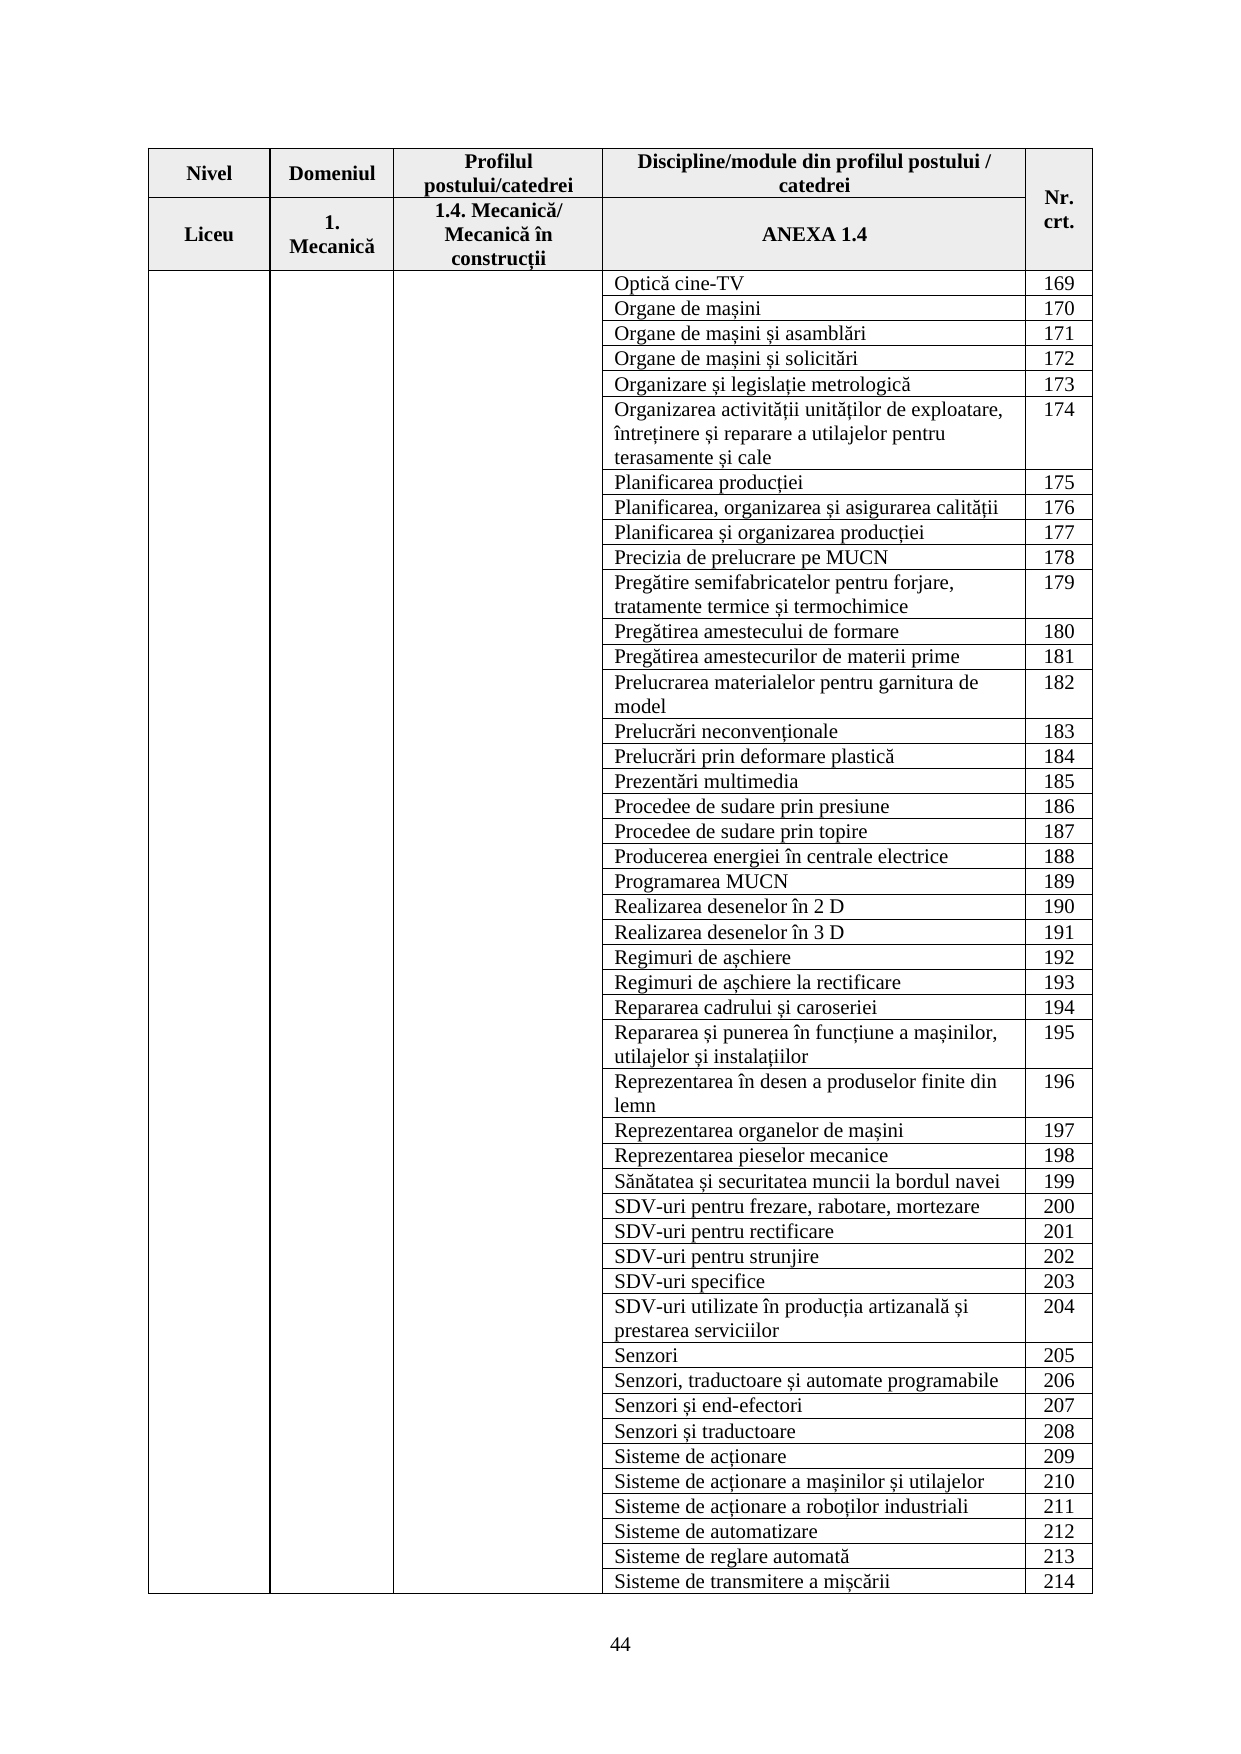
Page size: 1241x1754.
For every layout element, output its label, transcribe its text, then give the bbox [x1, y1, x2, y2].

table_cell 170 [1026, 296, 1092, 320]
table_cell 208 [1026, 1419, 1092, 1443]
table_cell Optică cine-TV [603, 271, 1025, 295]
table_header Profilul postului/catedrei [394, 149, 602, 197]
table_cell 207 [1026, 1394, 1092, 1417]
table_cell 175 [1026, 470, 1092, 494]
table_cell 190 [1026, 895, 1092, 918]
table_cell Regimuri de așchiere la rectificare [603, 970, 1025, 994]
table_cell Organe de mașini [603, 296, 1025, 320]
table_cell 177 [1026, 520, 1092, 544]
table_cell Reprezentarea organelor de mașini [603, 1118, 1025, 1142]
table_cell Sisteme de automatizare [603, 1519, 1025, 1543]
table_cell Pregătirea amestecului de formare [603, 619, 1025, 643]
table_cell Reprezentarea în desen a produselor finite din lemn [603, 1069, 1025, 1117]
table_cell Planificarea producției [603, 470, 1025, 494]
table_cell Programarea MUCN [603, 869, 1025, 893]
table_cell 193 [1026, 970, 1092, 994]
table_cell 171 [1026, 321, 1092, 345]
table_cell Procedee de sudare prin presiune [603, 794, 1025, 818]
table_cell 172 [1026, 346, 1092, 370]
table_cell 197 [1026, 1118, 1092, 1142]
table_cell 199 [1026, 1169, 1092, 1193]
table_cell Realizarea desenelor în 2 D [603, 895, 1025, 918]
table_cell 214 [1026, 1569, 1092, 1593]
table_cell 169 [1026, 271, 1092, 295]
table_cell Regimuri de așchiere [603, 945, 1025, 969]
table_cell Sisteme de reglare automată [603, 1544, 1025, 1568]
table_cell Pregătire semifabricatelor pentru forjare, tratamente termice și termochimice [603, 570, 1025, 618]
table_cell 201 [1026, 1219, 1092, 1243]
table_cell 187 [1026, 819, 1092, 843]
table_cell SDV-uri pentru rectificare [603, 1219, 1025, 1243]
table_cell 200 [1026, 1194, 1092, 1218]
table_cell Planificarea, organizarea și asigurarea calității [603, 495, 1025, 519]
table_cell 192 [1026, 945, 1092, 969]
table_cell Organizarea activității unităților de exploatare, întreținere și reparare a utilajelor pentru terasamente și cale [603, 397, 1025, 469]
table_cell Procedee de sudare prin topire [603, 819, 1025, 843]
table_cell Senzori, traductoare și automate programabile [603, 1368, 1025, 1392]
table_cell 212 [1026, 1519, 1092, 1543]
table_cell 194 [1026, 995, 1092, 1019]
table_cell 204 [1026, 1294, 1092, 1342]
table_cell Organe de mașini și asamblări [603, 321, 1025, 345]
table_cell SDV-uri pentru strunjire [603, 1244, 1025, 1268]
table_cell Realizarea desenelor în 3 D [603, 920, 1025, 944]
table_cell Pregătirea amestecurilor de materii prime [603, 645, 1025, 668]
table_cell 210 [1026, 1469, 1092, 1493]
table_cell SDV-uri pentru frezare, rabotare, mortezare [603, 1194, 1025, 1218]
table_cell Prelucrări neconvenționale [603, 719, 1025, 743]
table_cell Prezentări multimedia [603, 769, 1025, 793]
table_cell 174 [1026, 397, 1092, 469]
table_cell 191 [1026, 920, 1092, 944]
table_cell Sisteme de acționare a roboților industriali [603, 1494, 1025, 1518]
table_cell ANEXA 1.4 [603, 198, 1025, 270]
table_cell Sisteme de transmitere a mișcării [603, 1569, 1025, 1593]
table_cell Sănătatea și securitatea muncii la bordul navei [603, 1169, 1025, 1193]
table_cell Repararea și punerea în funcțiune a mașinilor, utilajelor și instalațiilor [603, 1020, 1025, 1068]
table_cell Organe de mașini și solicitări [603, 346, 1025, 370]
table_cell Prelucrări prin deformare plastică [603, 744, 1025, 768]
table_cell Sisteme de acționare [603, 1444, 1025, 1468]
table_cell 195 [1026, 1020, 1092, 1068]
table_cell 184 [1026, 744, 1092, 768]
table_cell Senzori și end-efectori [603, 1394, 1025, 1417]
table_cell Senzori și traductoare [603, 1419, 1025, 1443]
table_cell 198 [1026, 1144, 1092, 1167]
table_cell 188 [1026, 844, 1092, 868]
table_cell 189 [1026, 869, 1092, 893]
table_cell SDV-uri utilizate în producția artizanală și prestarea serviciilor [603, 1294, 1025, 1342]
table_cell Reprezentarea pieselor mecanice [603, 1144, 1025, 1167]
table_cell 202 [1026, 1244, 1092, 1268]
table_cell Producerea energiei în centrale electrice [603, 844, 1025, 868]
table_cell 205 [1026, 1343, 1092, 1367]
table_cell 179 [1026, 570, 1092, 618]
table_header Domeniul [271, 149, 393, 197]
table_cell 181 [1026, 645, 1092, 668]
table_cell 1.4. Mecanică/ Mecanică în construcții [394, 198, 602, 270]
table_cell SDV-uri specifice [603, 1269, 1025, 1293]
table_cell Planificarea și organizarea producției [603, 520, 1025, 544]
table_cell 213 [1026, 1544, 1092, 1568]
table_cell 186 [1026, 794, 1092, 818]
table_cell Repararea cadrului și caroseriei [603, 995, 1025, 1019]
table_cell 182 [1026, 670, 1092, 718]
table_header Nr. crt. [1026, 149, 1092, 270]
table_cell 183 [1026, 719, 1092, 743]
table_cell Senzori [603, 1343, 1025, 1367]
table_cell 176 [1026, 495, 1092, 519]
table_cell 173 [1026, 371, 1092, 396]
table_header Nivel [149, 149, 269, 197]
table_cell 178 [1026, 545, 1092, 569]
table_cell Prelucrarea materialelor pentru garnitura de model [603, 670, 1025, 718]
table_cell 206 [1026, 1368, 1092, 1392]
table_cell Sisteme de acționare a mașinilor și utilajelor [603, 1469, 1025, 1493]
table_cell Precizia de prelucrare pe MUCN [603, 545, 1025, 569]
table_cell 180 [1026, 619, 1092, 643]
table_cell 209 [1026, 1444, 1092, 1468]
table_cell 211 [1026, 1494, 1092, 1518]
table_cell Organizare și legislație metrologică [603, 371, 1025, 396]
table_cell 1. Mecanică [271, 198, 393, 270]
table_cell 185 [1026, 769, 1092, 793]
table_cell 203 [1026, 1269, 1092, 1293]
table_cell Liceu [149, 198, 269, 270]
table_cell 196 [1026, 1069, 1092, 1117]
table_header Discipline/module din profilul postului / catedrei [603, 149, 1025, 197]
